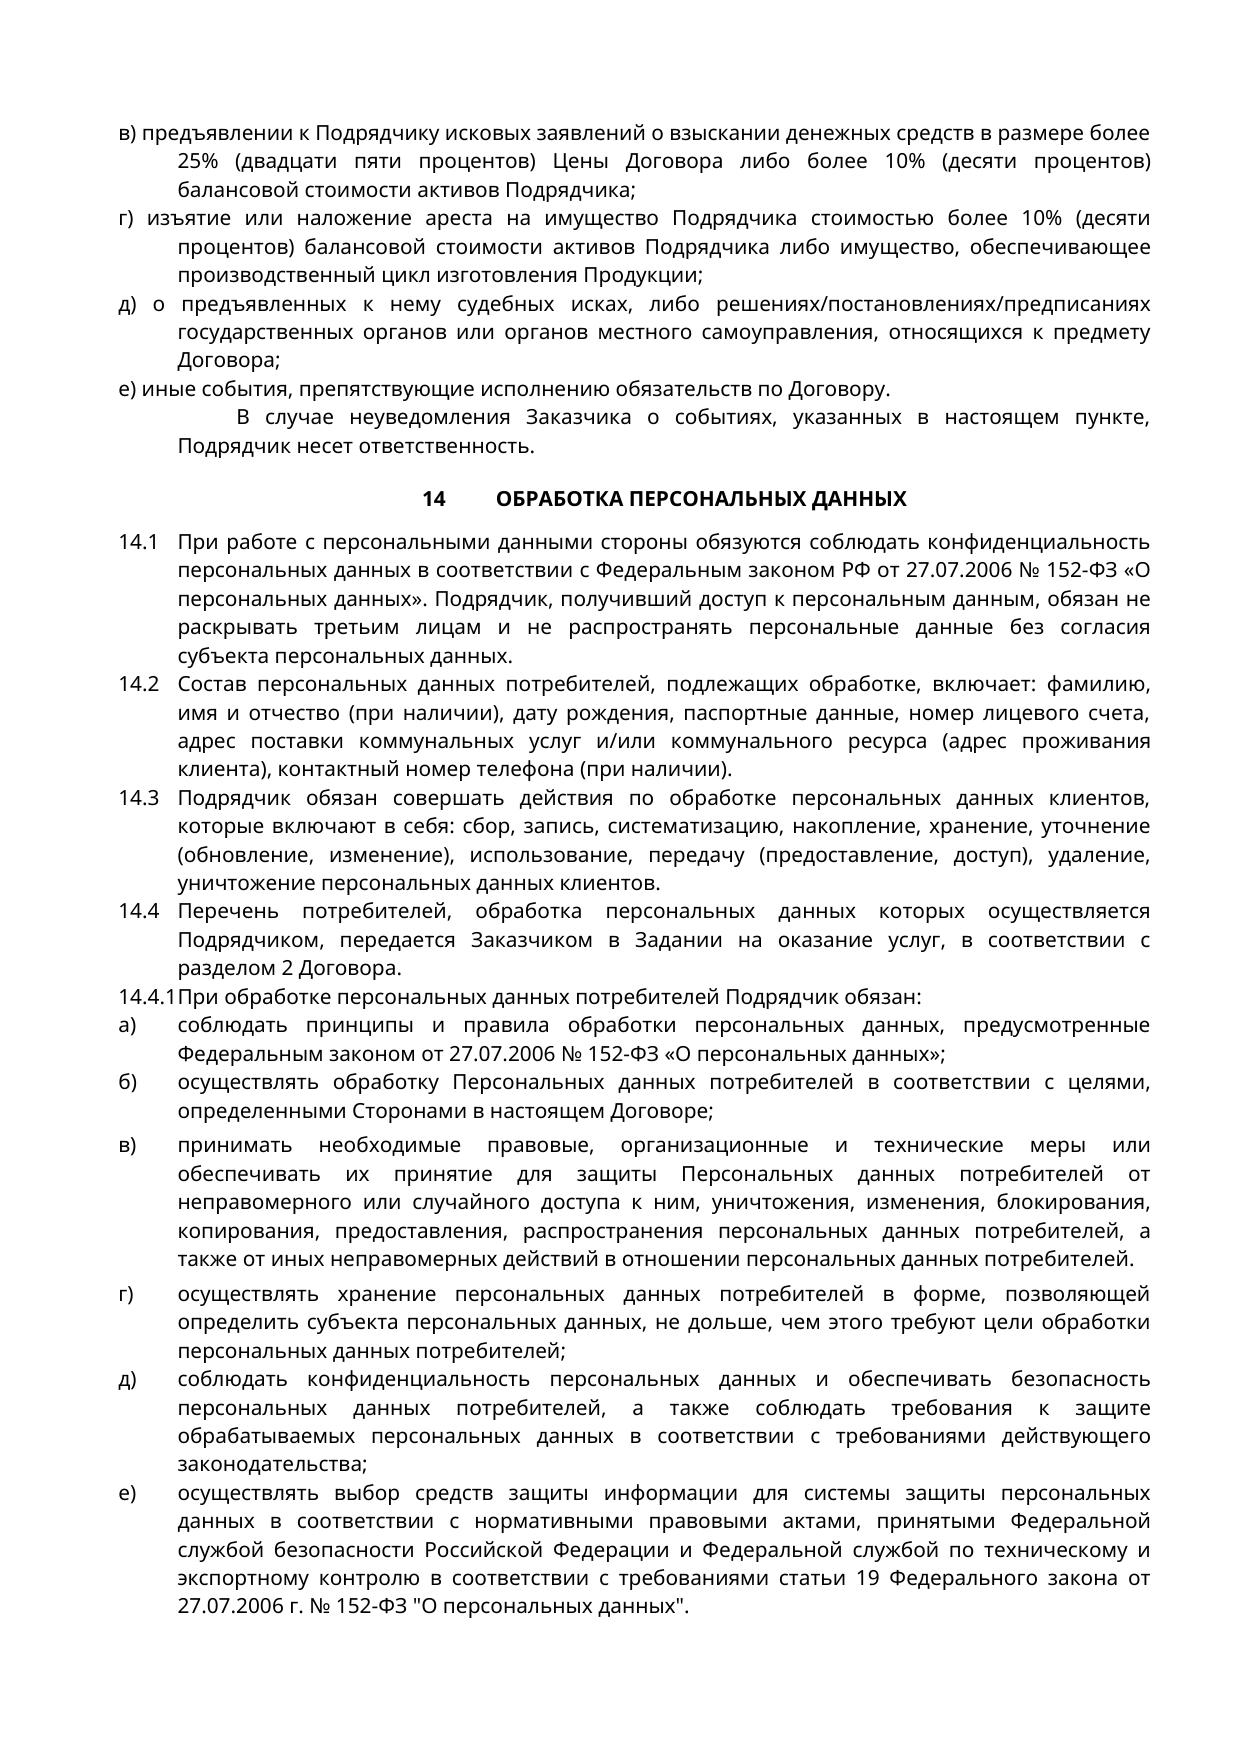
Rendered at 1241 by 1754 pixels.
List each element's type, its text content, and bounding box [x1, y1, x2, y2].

list Подрядчик обязан совершать действия по обработке персональных данных клиентов, которые включают в себя: сбор, запись, систематизацию, накопление, хранение, уточнение (обновление, изменение), использование, передачу (предоставление, доступ), удаление, уничтожение персональных данных клиентов. [118, 783, 1152, 897]
list осуществлять выбор средств защиты информации для системы защиты персональных данных в соответствии с нормативными правовыми актами, принятыми Федеральной службой безопасности Российской Федерации и Федеральной службой по техническому и экспортному контролю в соответствии с требованиями статьи 19 Федерального закона от 27.07.2006 г. № 152-ФЗ "О персональных данных". [118, 1478, 1152, 1620]
list соблюдать конфиденциальность персональных данных и обеспечивать безопасность персональных данных потребителей, а также соблюдать требования к защите обрабатываемых персональных данных в соответствии с требованиями действующего законодательства; [118, 1364, 1152, 1478]
list При обработке персональных данных потребителей Подрядчик обязан: [118, 982, 1152, 1010]
list в) предъявлении к Подрядчику исковых заявлений о взыскании денежных средств в размере более 25% (двадцати пяти процентов) Цены Договора либо более 10% (десяти процентов) балансовой стоимости активов Подрядчика; [118, 118, 1152, 203]
list В случае неуведомления Заказчика о событиях, указанных в настоящем пункте, Подрядчик несет ответственность. [177, 402, 1152, 459]
list Перечень потребителей, обработка персональных данных которых осуществляется Подрядчиком, передается Заказчиком в Задании на оказание услуг, в соответствии с разделом 2 Договора. [118, 897, 1152, 982]
list При работе с персональными данными стороны обязуются соблюдать конфиденциальность персональных данных в соответствии с Федеральным законом РФ от 27.07.2006 № 152-ФЗ «О персональных данных». Подрядчик, получивший доступ к персональным данным, обязан не раскрывать третьим лицам и не распространять персональные данные без согласия субъекта персональных данных. [118, 527, 1152, 669]
list осуществлять обработку Персональных данных потребителей в соответствии с целями, определенными Сторонами в настоящем Договоре; [118, 1067, 1152, 1124]
list принимать необходимые правовые, организационные и технические меры или обеспечивать их принятие для защиты Персональных данных потребителей от неправомерного или случайного доступа к ним, уничтожения, изменения, блокирования, копирования, предоставления, распространения персональных данных потребителей, а также от иных неправомерных действий в отношении персональных данных потребителей. [118, 1130, 1152, 1273]
list соблюдать принципы и правила обработки персональных данных, предусмотренные Федеральным законом от 27.07.2006 № 152-ФЗ «О персональных данных»; [118, 1010, 1152, 1067]
list Состав персональных данных потребителей, подлежащих обработке, включает: фамилию, имя и отчество (при наличии), дату рождения, паспортные данные, номер лицевого счета, адрес поставки коммунальных услуг и/или коммунального ресурса (адрес проживания клиента), контактный номер телефона (при наличии). [118, 669, 1152, 783]
list г) изъятие или наложение ареста на имущество Подрядчика стоимостью более 10% (десяти процентов) балансовой стоимости активов Подрядчика либо имущество, обеспечивающее производственный цикл изготовления Продукции; [118, 203, 1152, 289]
list д) о предъявленных к нему судебных исках, либо решениях/постановлениях/предписаниях государственных органов или органов местного самоуправления, относящихся к предмету Договора; [118, 289, 1152, 374]
list осуществлять хранение персональных данных потребителей в форме, позволяющей определить субъекта персональных данных, не дольше, чем этого требуют цели обработки персональных данных потребителей; [118, 1279, 1152, 1364]
list ОБРАБОТКА ПЕРСОНАЛЬНЫХ ДАННЫХ [177, 484, 1152, 513]
list е) иные события, препятствующие исполнению обязательств по Договору. [118, 374, 1152, 402]
